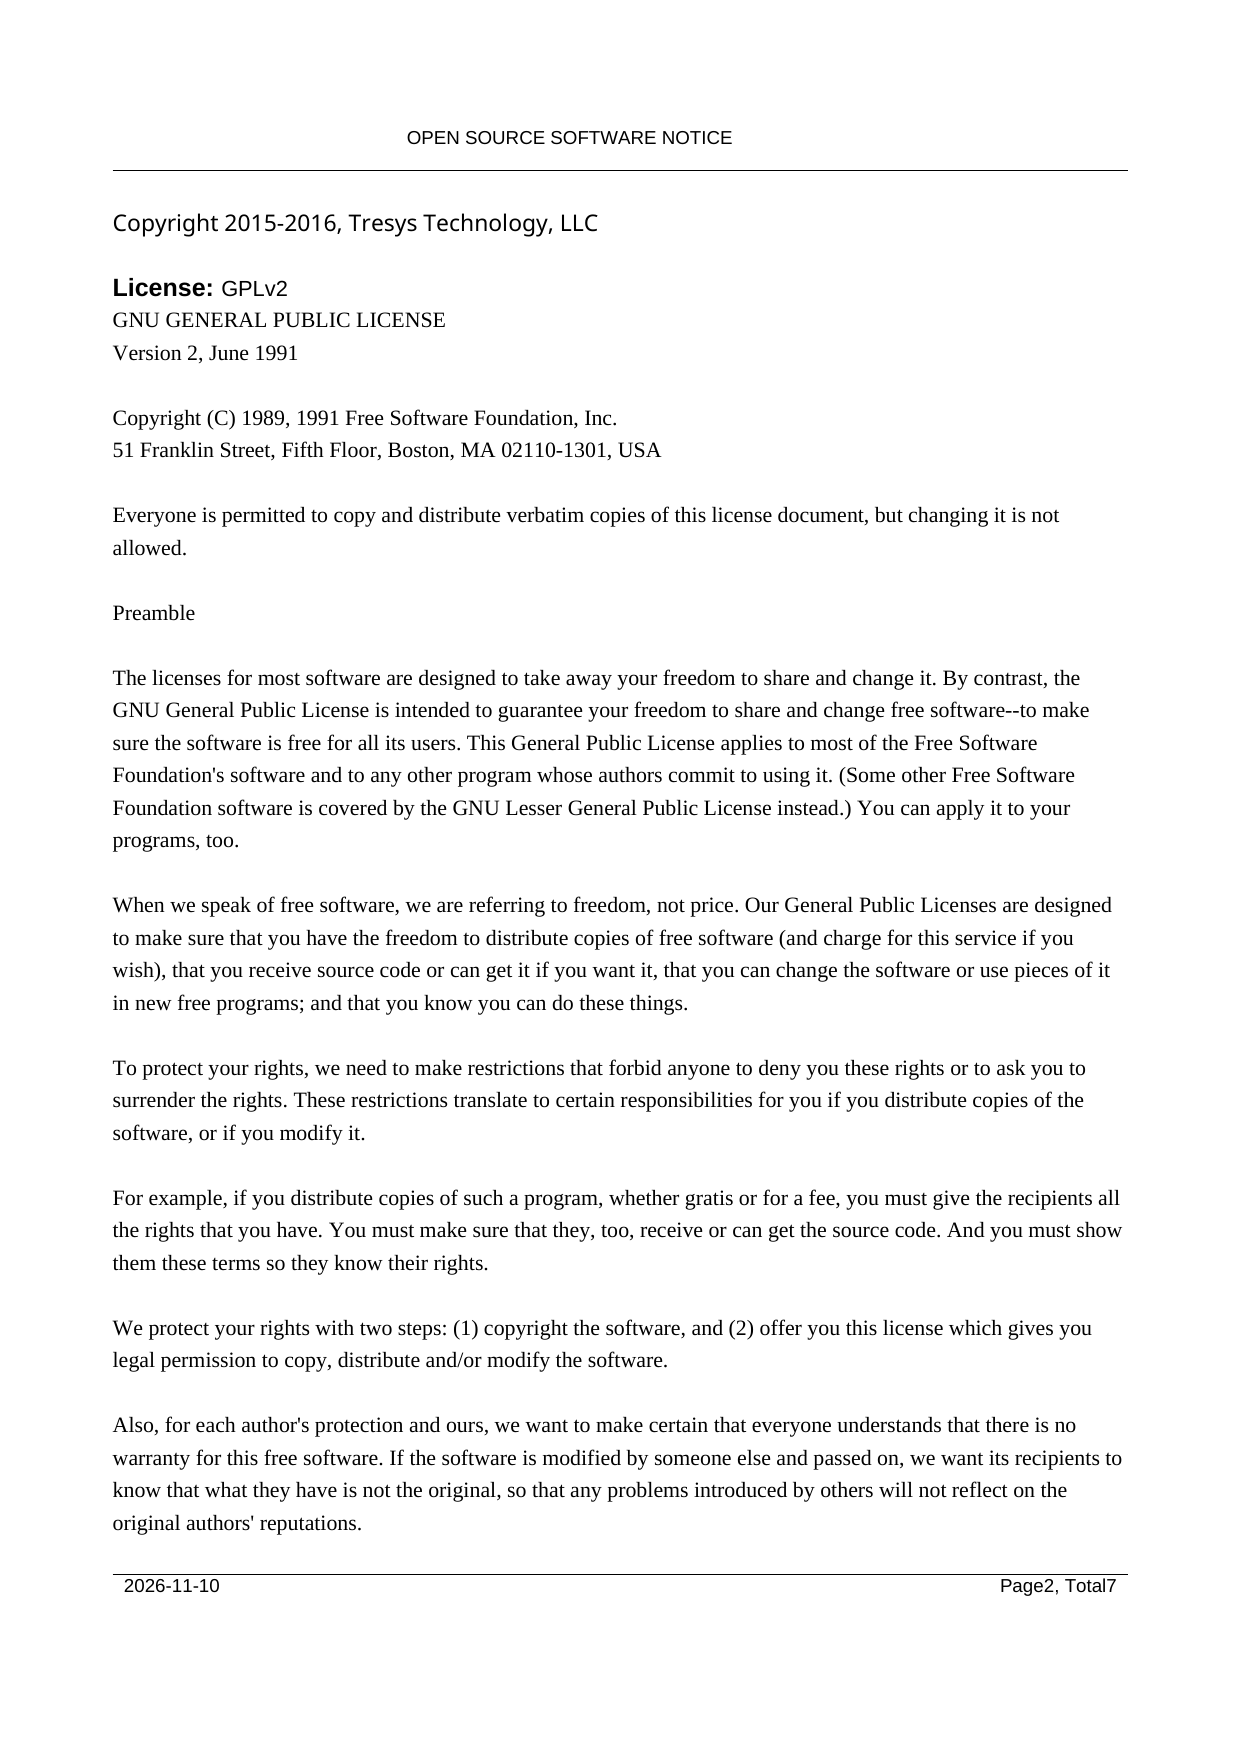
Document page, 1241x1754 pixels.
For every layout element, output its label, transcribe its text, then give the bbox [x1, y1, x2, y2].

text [112, 304, 1128, 1539]
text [112, 206, 1128, 271]
text License: GPLv2 [112, 271, 1128, 304]
